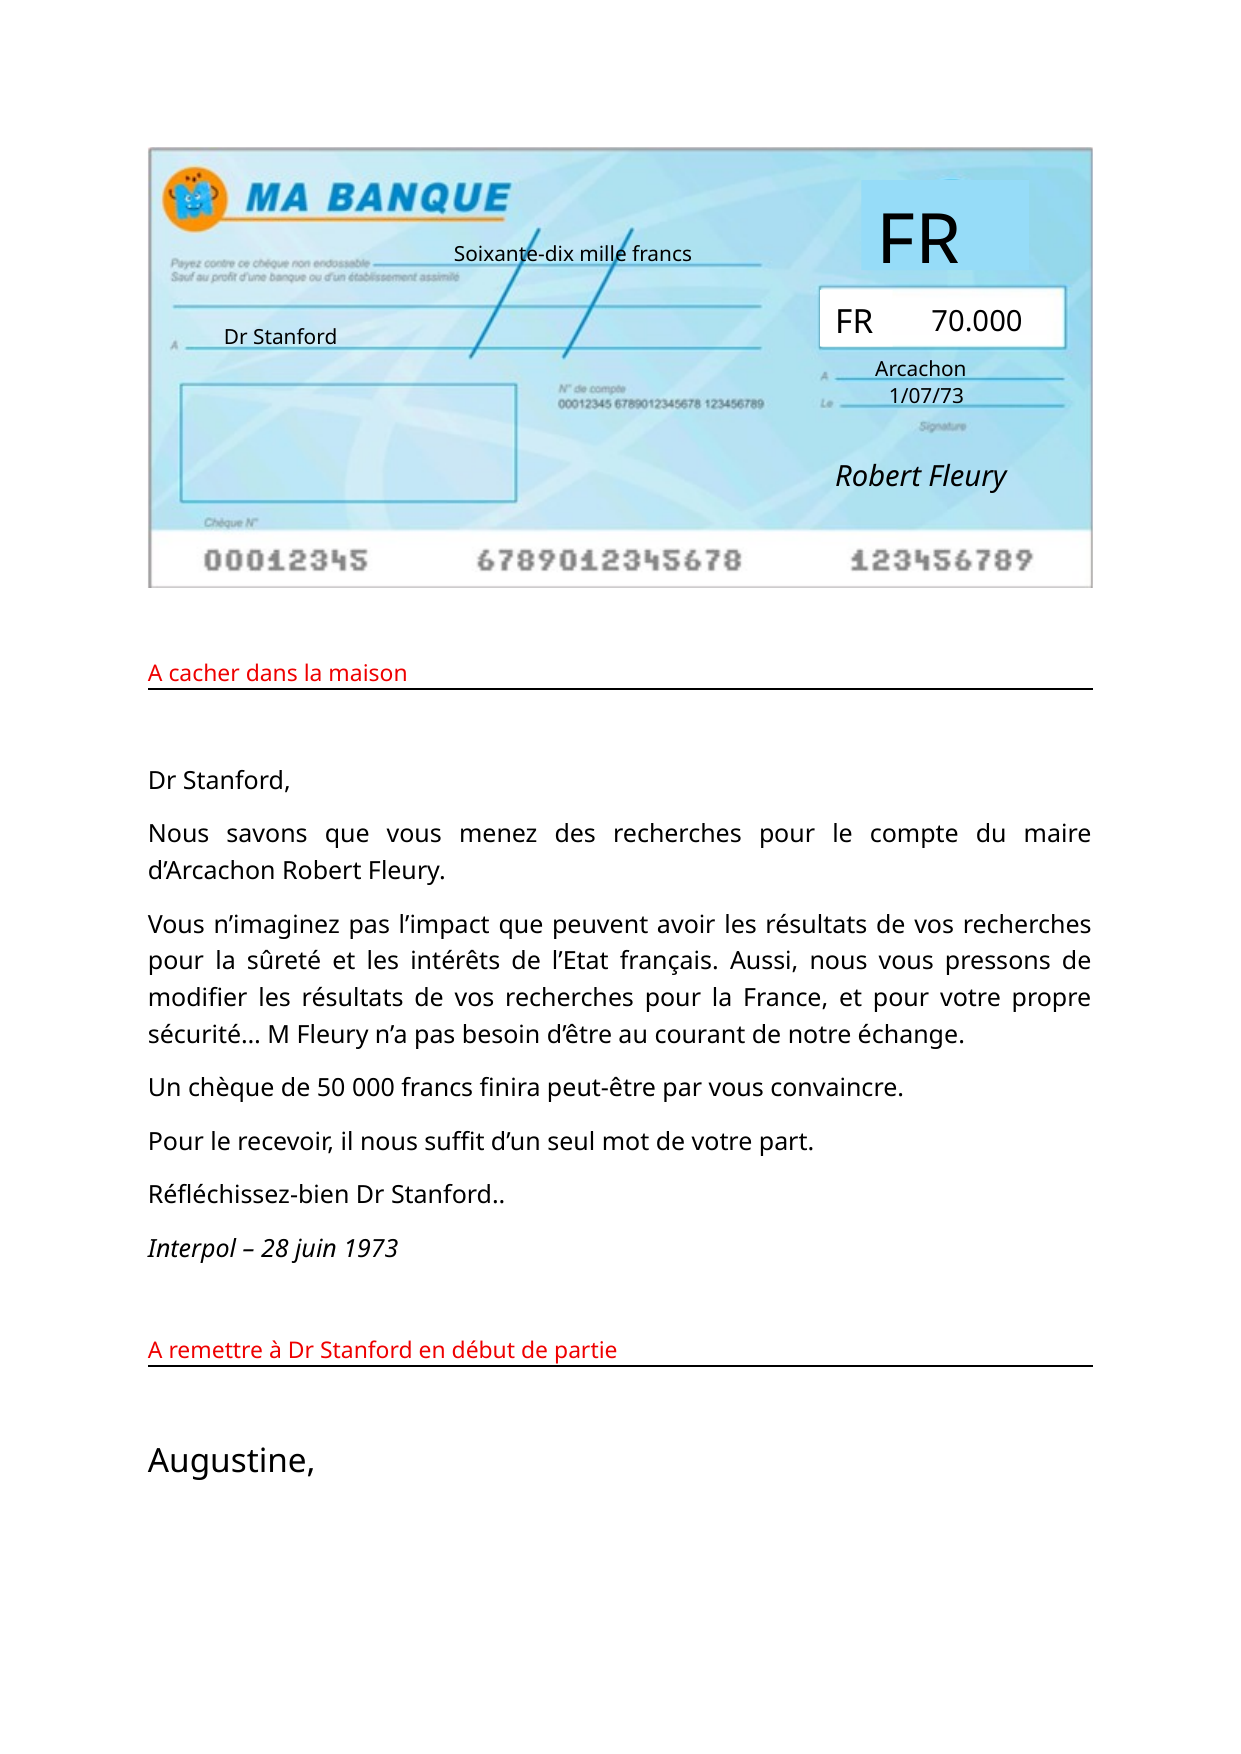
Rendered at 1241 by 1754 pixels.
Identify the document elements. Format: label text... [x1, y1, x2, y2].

text Interpol – 28 juin 1973 [148, 1230, 1093, 1264]
text Pour le recevoir, il nous suffit d’un seul mot de votre part. [148, 1123, 1093, 1157]
picture [147, 147, 1093, 588]
text Nous savons que vous menez des recherches pour le compte du maire d’Arcachon Robert Fleury. [148, 816, 1093, 887]
text Dr Stanford, [148, 763, 1093, 797]
text Réfléchissez-bien Dr Stanford.. [148, 1177, 1093, 1211]
text Un chèque de 50 000 francs finira peut-être par vous convaincre. [148, 1070, 1093, 1104]
text Vous n’imaginez pas l’impact que peuvent avoir les résultats de vos recherches pour la sûreté et les intérêts de l’Etat français. Aussi, nous vous pressons de modifier les résultats de vos recherches pour la France, et pour votre propre sécurité… M Fleury n’a pas besoin d’être au courant de notre échange. [148, 906, 1093, 1051]
text Augustine, [148, 1437, 1093, 1482]
text A cacher dans la maison [148, 657, 1093, 688]
text A remettre à Dr Stanford en début de partie [148, 1334, 1093, 1365]
